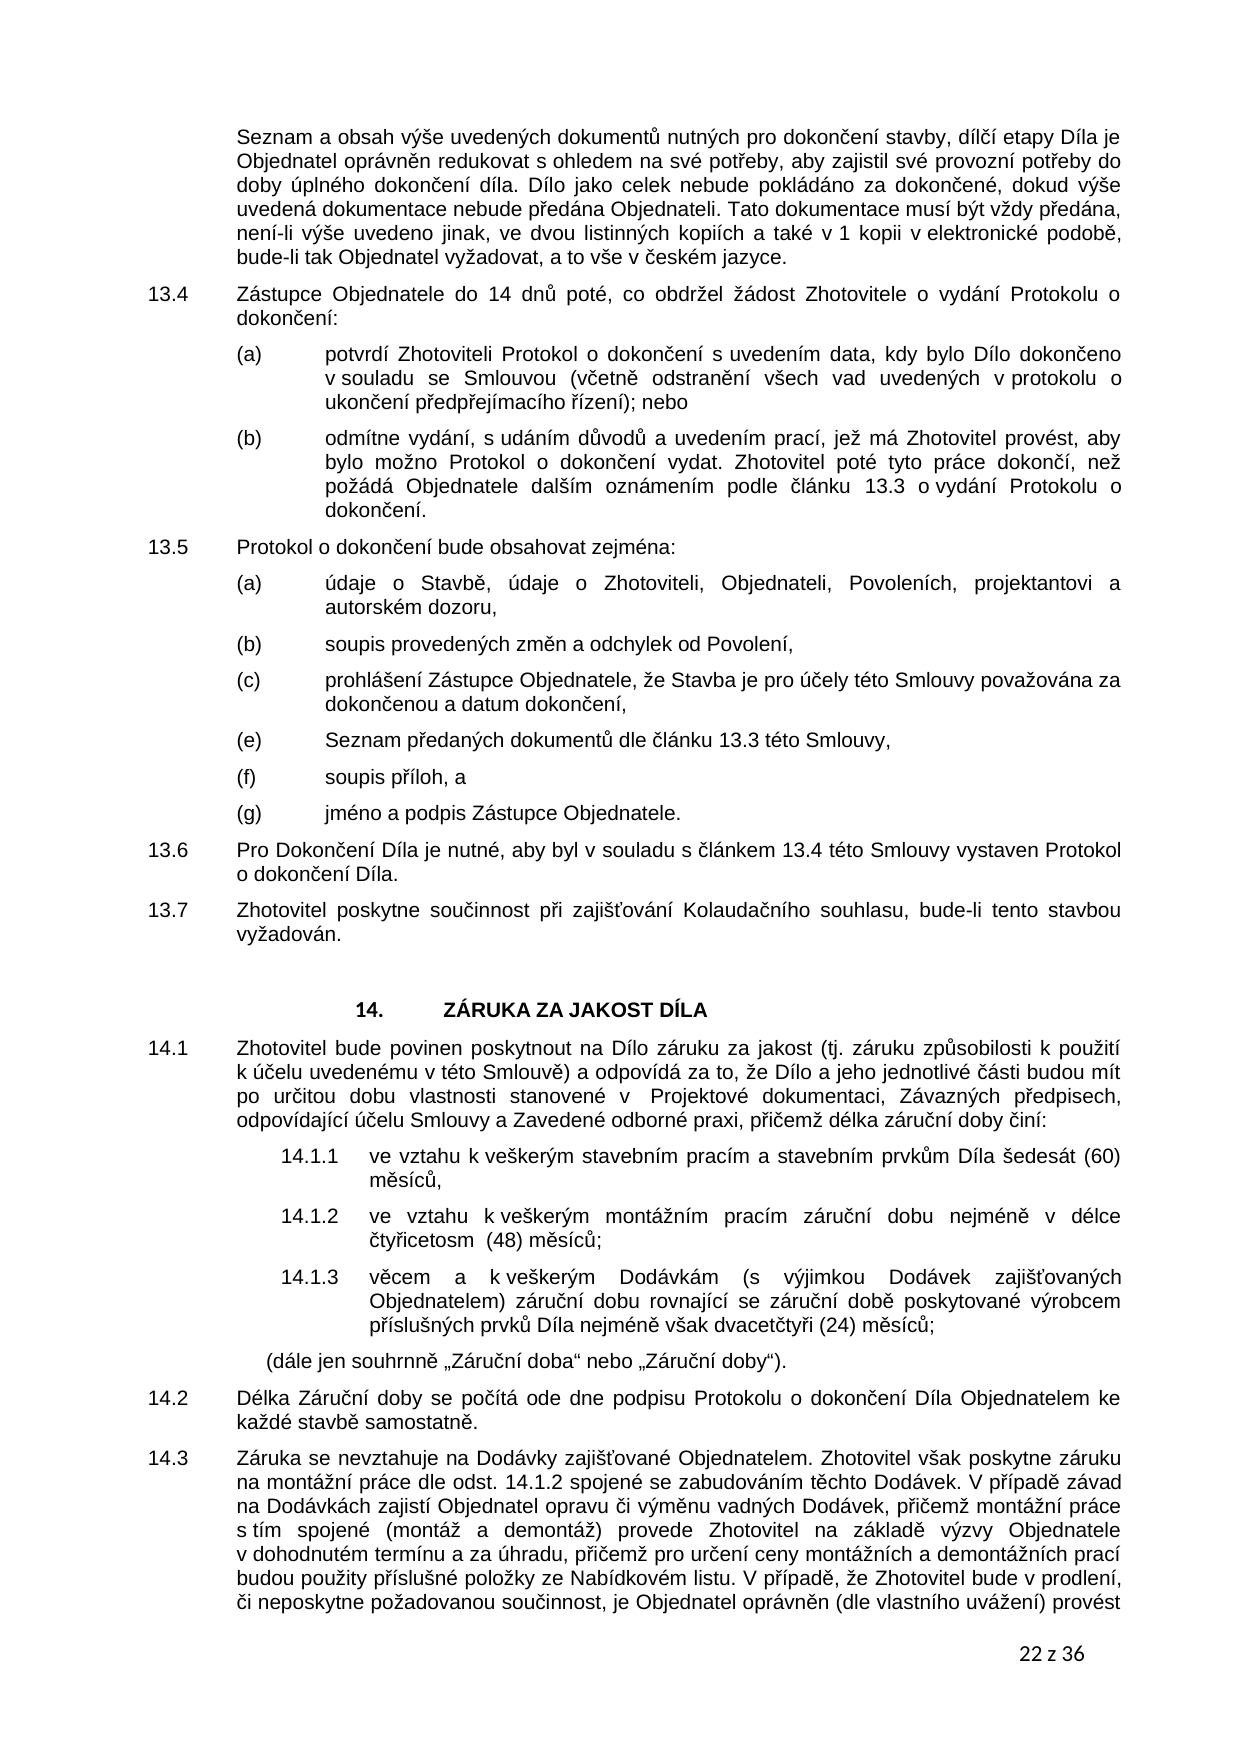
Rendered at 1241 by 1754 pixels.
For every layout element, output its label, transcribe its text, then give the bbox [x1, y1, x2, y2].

subtitle (dále jen souhrnně „Záruční doba“ nebo „Záruční doby“). [266, 1349, 1122, 1373]
subtitle záruka za JAKOST dílA [354, 995, 1122, 1023]
subtitle ve vztahu k veškerým stavebním pracím a stavebním prvkům Díla šedesát (60) měsíců, [281, 1144, 1122, 1192]
subtitle Zástupce Objednatele do 14 dnů poté, co obdržel žádost Zhotovitele o vydání Protokolu o dokončení: [148, 281, 1122, 329]
text Seznam a obsah výše uvedených dokumentů nutných pro dokončení stavby, dílčí etapy Díla je Objednatel oprávněn redukovat s ohledem na své potřeby, aby zajistil své provozní potřeby do doby úplného dokončení díla. Dílo jako celek nebude pokládáno za dokončené, dokud výše uvedená dokumentace nebude předána Objednateli. Tato dokumentace musí být vždy předána, není-li výše uvedeno jinak, ve dvou listinných kopiích a také v 1 kopii v elektronické podobě, bude-li tak Objednatel vyžadovat, a to vše v českém jazyce. [236, 125, 1122, 269]
subtitle Zhotovitel bude povinen poskytnout na Dílo záruku za jakost (tj. záruku způsobilosti k použití k účelu uvedenému v této Smlouvě) a odpovídá za to, že Dílo a jeho jednotlivé části budou mít po určitou dobu vlastnosti stanovené v Projektové dokumentaci, Závazných předpisech, odpovídající účelu Smlouvy a Zavedené odborné praxi, přičemž délka záruční doby činí: [148, 1036, 1122, 1131]
text (e) Seznam předaných dokumentů dle článku 13.3 této Smlouvy, [236, 728, 1122, 752]
subtitle Protokol o dokončení bude obsahovat zejména: [148, 534, 1122, 558]
text (c) prohlášení Zástupce Objednatele, že Stavba je pro účely této Smlouvy považována za dokončenou a datum dokončení, [236, 668, 1122, 716]
text (b) odmítne vydání, s udáním důvodů a uvedením prací, jež má Zhotovitel provést, aby bylo možno Protokol o dokončení vydat. Zhotovitel poté tyto práce dokončí, než požádá Objednatele dalším oznámením podle článku 13.3 o vydání Protokolu o dokončení. [236, 426, 1122, 522]
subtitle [148, 1446, 1122, 1614]
subtitle Délka Záruční doby se počítá ode dne podpisu Protokolu o dokončení Díla Objednatelem ke každé stavbě samostatně. [148, 1386, 1122, 1433]
text (a) údaje o Stavbě, údaje o Zhotoviteli, Objednateli, Povoleních, projektantovi a autorském dozoru, [236, 571, 1122, 619]
subtitle Zhotovitel poskytne součinnost při zajišťování Kolaudačního souhlasu, bude-li tento stavbou vyžadován. [148, 898, 1122, 946]
text (b) soupis provedených změn a odchylek od Povolení, [236, 631, 1122, 655]
text (a) potvrdí Zhotoviteli Protokol o dokončení s uvedením data, kdy bylo Dílo dokončeno v souladu se Smlouvou (včetně odstranění všech vad uvedených v protokolu o ukončení předpřejímacího řízení); nebo [236, 342, 1122, 414]
subtitle ve vztahu k veškerým montážním pracím záruční dobu nejméně v délce čtyřicetosm (48) měsíců; [281, 1204, 1122, 1252]
subtitle Pro Dokončení Díla je nutné, aby byl v souladu s článkem 13.4 této Smlouvy vystaven Protokol o dokončení Díla. [148, 838, 1122, 886]
text (f) soupis příloh, a [236, 765, 1122, 789]
text (g) jméno a podpis Zástupce Objednatele. [236, 801, 1122, 825]
subtitle věcem a k veškerým Dodávkám (s výjimkou Dodávek zajišťovaných Objednatelem) záruční dobu rovnající se záruční době poskytované výrobcem příslušných prvků Díla nejméně však dvacetčtyři (24) měsíců; [281, 1265, 1122, 1337]
